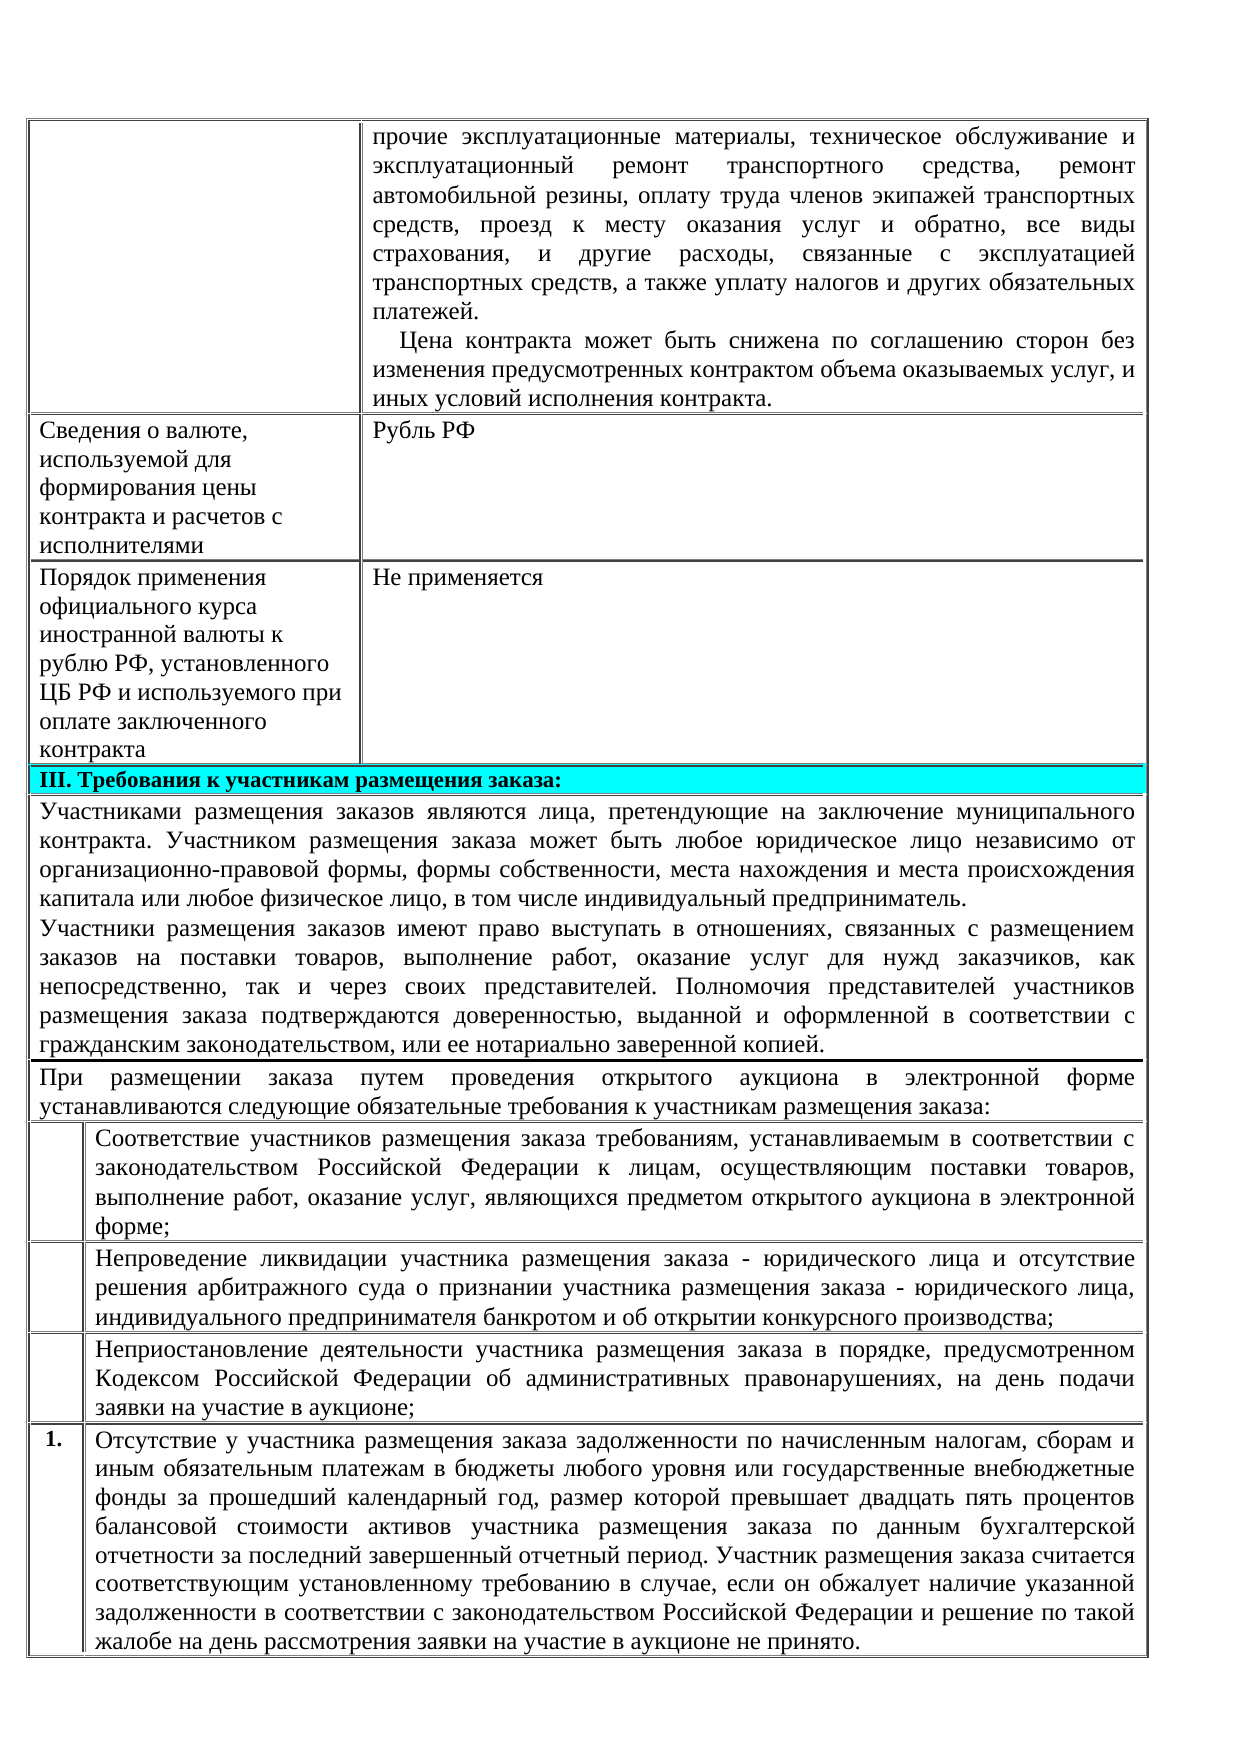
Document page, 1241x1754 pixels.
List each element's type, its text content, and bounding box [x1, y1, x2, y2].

table_cell Порядок применения официального курса иностранной валюты к рублю РФ, установленного ЦБ РФ и используемого при оплате заключенного контракта [30, 559, 359, 763]
table_cell Сведения о валюте, используемой для формирования цены контракта и расчетов с исполнителями [30, 412, 360, 559]
table_cell Не применяется [363, 559, 1146, 763]
table_cell [30, 1240, 83, 1331]
table_cell III. Требования к участникам размещения заказа: [28, 763, 1147, 793]
table_cell Рубль РФ [363, 412, 1146, 559]
table_cell [28, 1421, 84, 1655]
table_cell [30, 1331, 83, 1421]
table_cell [30, 1120, 83, 1240]
table_cell При размещении заказа путем проведения открытого аукциона в электронной форме устанавливаются следующие обязательные требования к участникам размещения заказа: [28, 1059, 1147, 1120]
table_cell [30, 121, 361, 412]
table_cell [361, 121, 1146, 412]
table_cell Отсутствие у участника размещения заказа задолженности по начисленным налогам, сборам и иным обязательным платежам в бюджеты любого уровня или государственные внебюджетные фонды за прошедший календарный год, размер которой превышает двадцать пять процентов балансовой стоимости активов участника размещения заказа по данным бухгалтерской отчетности за последний завершенный отчетный период. Участник размещения заказа считается соответствующим установленному требованию в случае, если он обжалует наличие указанной задолженности в соответствии с законодательством Российской Федерации и решение по такой жалобе на день рассмотрения заявки на участие в аукционе не принято. [84, 1421, 1147, 1655]
table_cell Участниками размещения заказов являются лица, претендующие на заключение муниципального контракта. Участником размещения заказа может быть любое юридическое лицо независимо от организационно-правовой формы, формы собственности, места нахождения и места происхождения капитала или любое физическое лицо, в том числе индивидуальный предприниматель. Участники размещения заказов имеют право выступать в отношениях, связанных с размещением заказов на поставки товаров, выполнение работ, оказание услуг для нужд заказчиков, как непосредственно, так и через своих представителей. Полномочия представителей участников размещения заказа подтверждаются доверенностью, выданной и оформленной в соответствии с гражданским законодательством, или ее нотариально заверенной копией. [30, 793, 1146, 1058]
table_cell Неприостановление деятельности участника размещения заказа в порядке, предусмотренном Кодексом Российской Федерации об административных правонарушениях, на день подачи заявки на участие в аукционе; [86, 1331, 1146, 1421]
table_cell Непроведение ликвидации участника размещения заказа - юридического лица и отсутствие решения арбитражного суда о признании участника размещения заказа - юридического лица, индивидуального предпринимателя банкротом и об открытии конкурсного производства; [86, 1240, 1146, 1331]
table_cell Соответствие участников размещения заказа требованиям, устанавливаемым в соответствии с законодательством Российской Федерации к лицам, осуществляющим поставки товаров, выполнение работ, оказание услуг, являющихся предметом открытого аукциона в электронной форме; [86, 1120, 1146, 1240]
